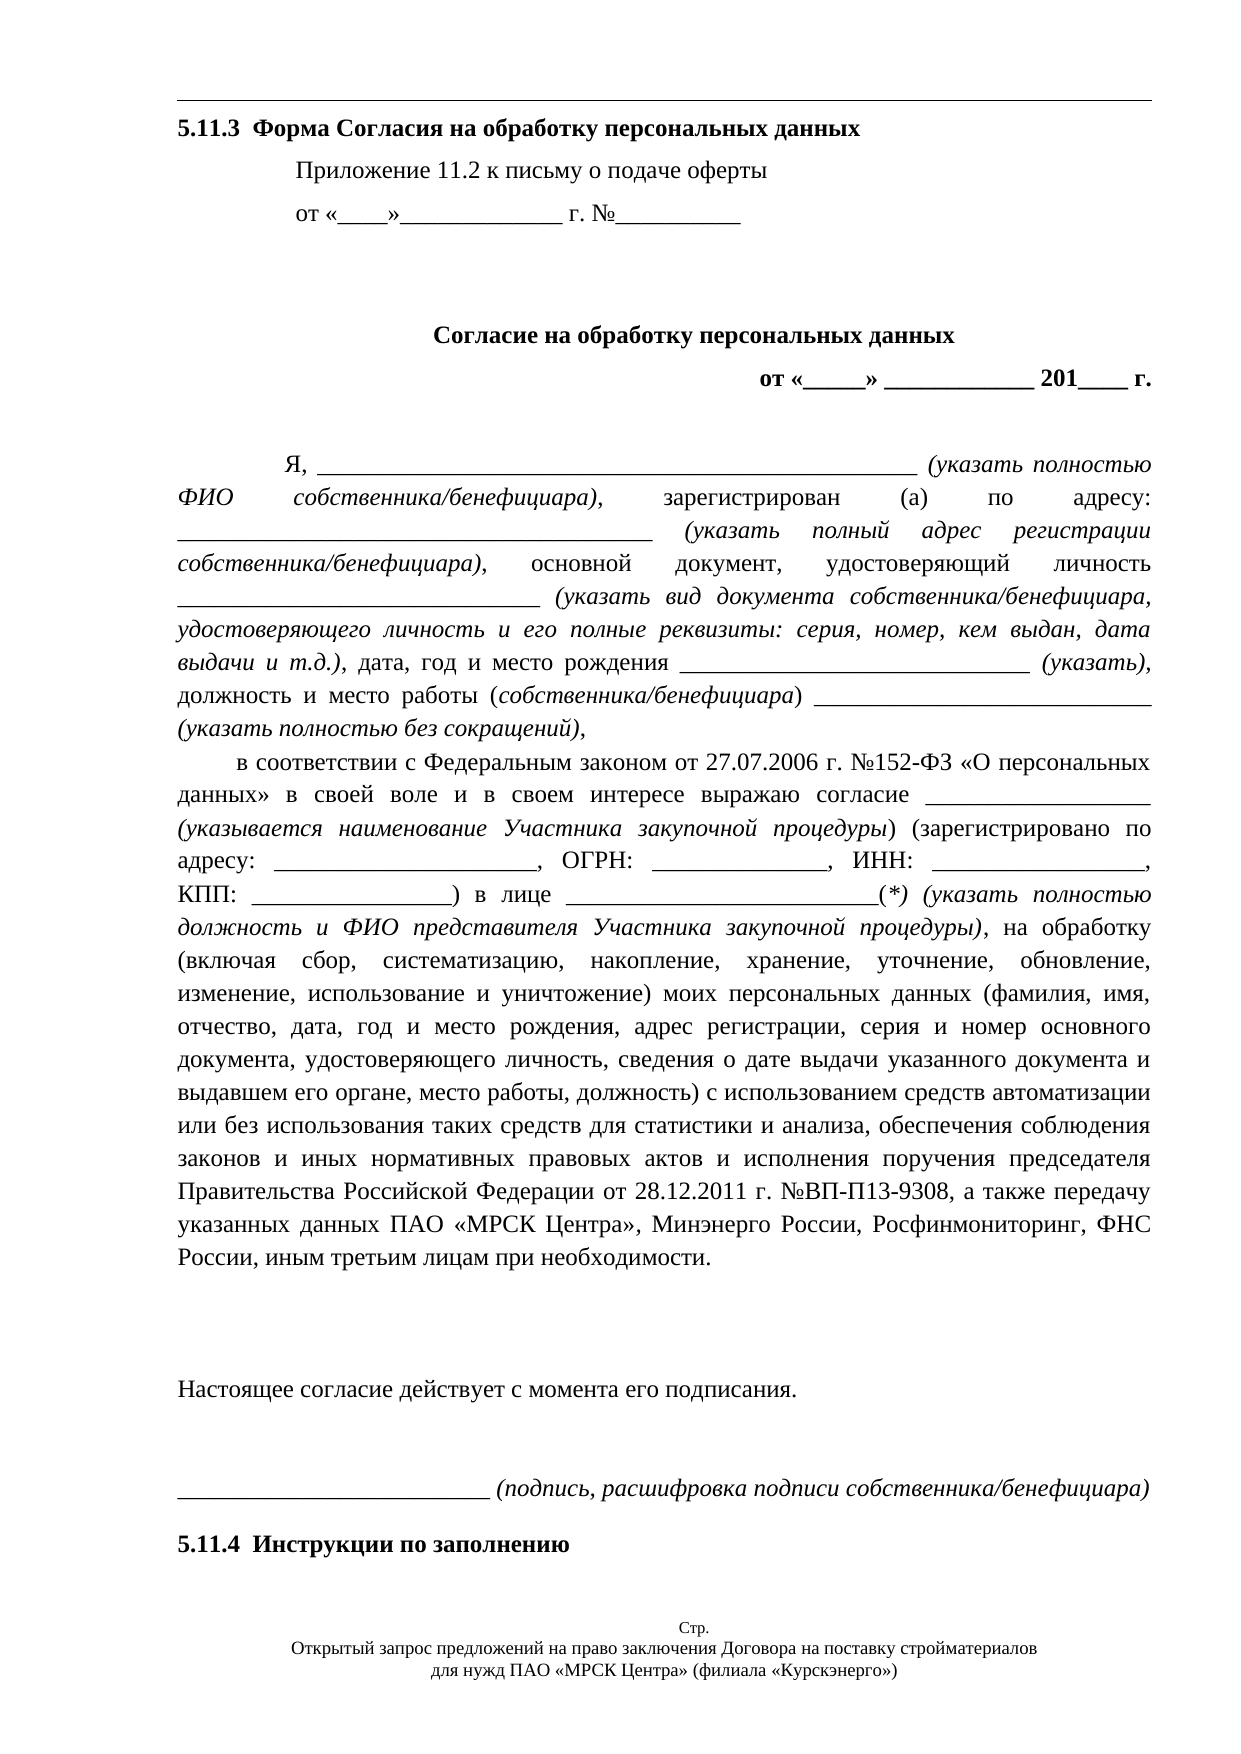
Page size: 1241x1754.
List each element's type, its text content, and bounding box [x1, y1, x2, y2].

text Приложение 11.2 к письму о подаче оферты от «____»_____________ г. №__________ [295, 155, 1152, 227]
text Согласие на обработку персональных данных [177, 320, 1152, 349]
text Настоящее согласие действует с момента его подписания. [177, 1374, 1152, 1403]
subtitle Форма Согласия на обработку персональных данных [177, 113, 1152, 142]
text в соответствии с Федеральным законом от 27.07.2006 г. №152-ФЗ «О персональных данных» в своей воле и в своем интересе выражаю согласие __________________ (указывается наименование Участника закупочной процедуры) (зарегистрировано по адресу: _____________________, ОГРН: ______________, ИНН: _________________, КПП: ________________) в лице _________________________(*) (указать полностью должность и ФИО представителя Участника закупочной процедуры), на обработку (включая сбор, систематизацию, накопление, хранение, уточнение, обновление, изменение, использование и уничтожение) моих персональных данных (фамилия, имя, отчество, дата, год и место рождения, адрес регистрации, серия и номер основного документа, удостоверяющего личность, сведения о дате выдачи указанного документа и выдавшем его органе, место работы, должность) с использованием средств автоматизации или без использования таких средств для статистики и анализа, обеспечения соблюдения законов и иных нормативных правовых актов и исполнения поручения председателя Правительства Российской Федерации от 28.12.2011 г. №ВП-П13-9308, а также передачу указанных данных ПАО «МРСК Центра», Минэнерго России, Росфинмониторинг, ФНС России, иным третьим лицам при необходимости. [177, 747, 1152, 1271]
text Я, ________________________________________________ (указать полностью ФИО собственника/бенефициара), зарегистрирован (а) по адресу: ______________________________________ (указать полный адрес регистрации собственника/бенефициара), основной документ, удостоверяющий личность _____________________________ (указать вид документа собственника/бенефициара, удостоверяющего личность и его полные реквизиты: серия, номер, кем выдан, дата выдачи и т.д.), дата, год и место рождения ____________________________ (указать), должность и место работы (собственника/бенефициара) ___________________________ (указать полностью без сокращений), [177, 449, 1152, 742]
subtitle Инструкции по заполнению [177, 1529, 1152, 1557]
text от «_____» ____________ 201____ г. [177, 363, 1152, 392]
text _________________________ (подпись, расшифровка подписи собственника/бенефициара) [177, 1473, 1152, 1502]
